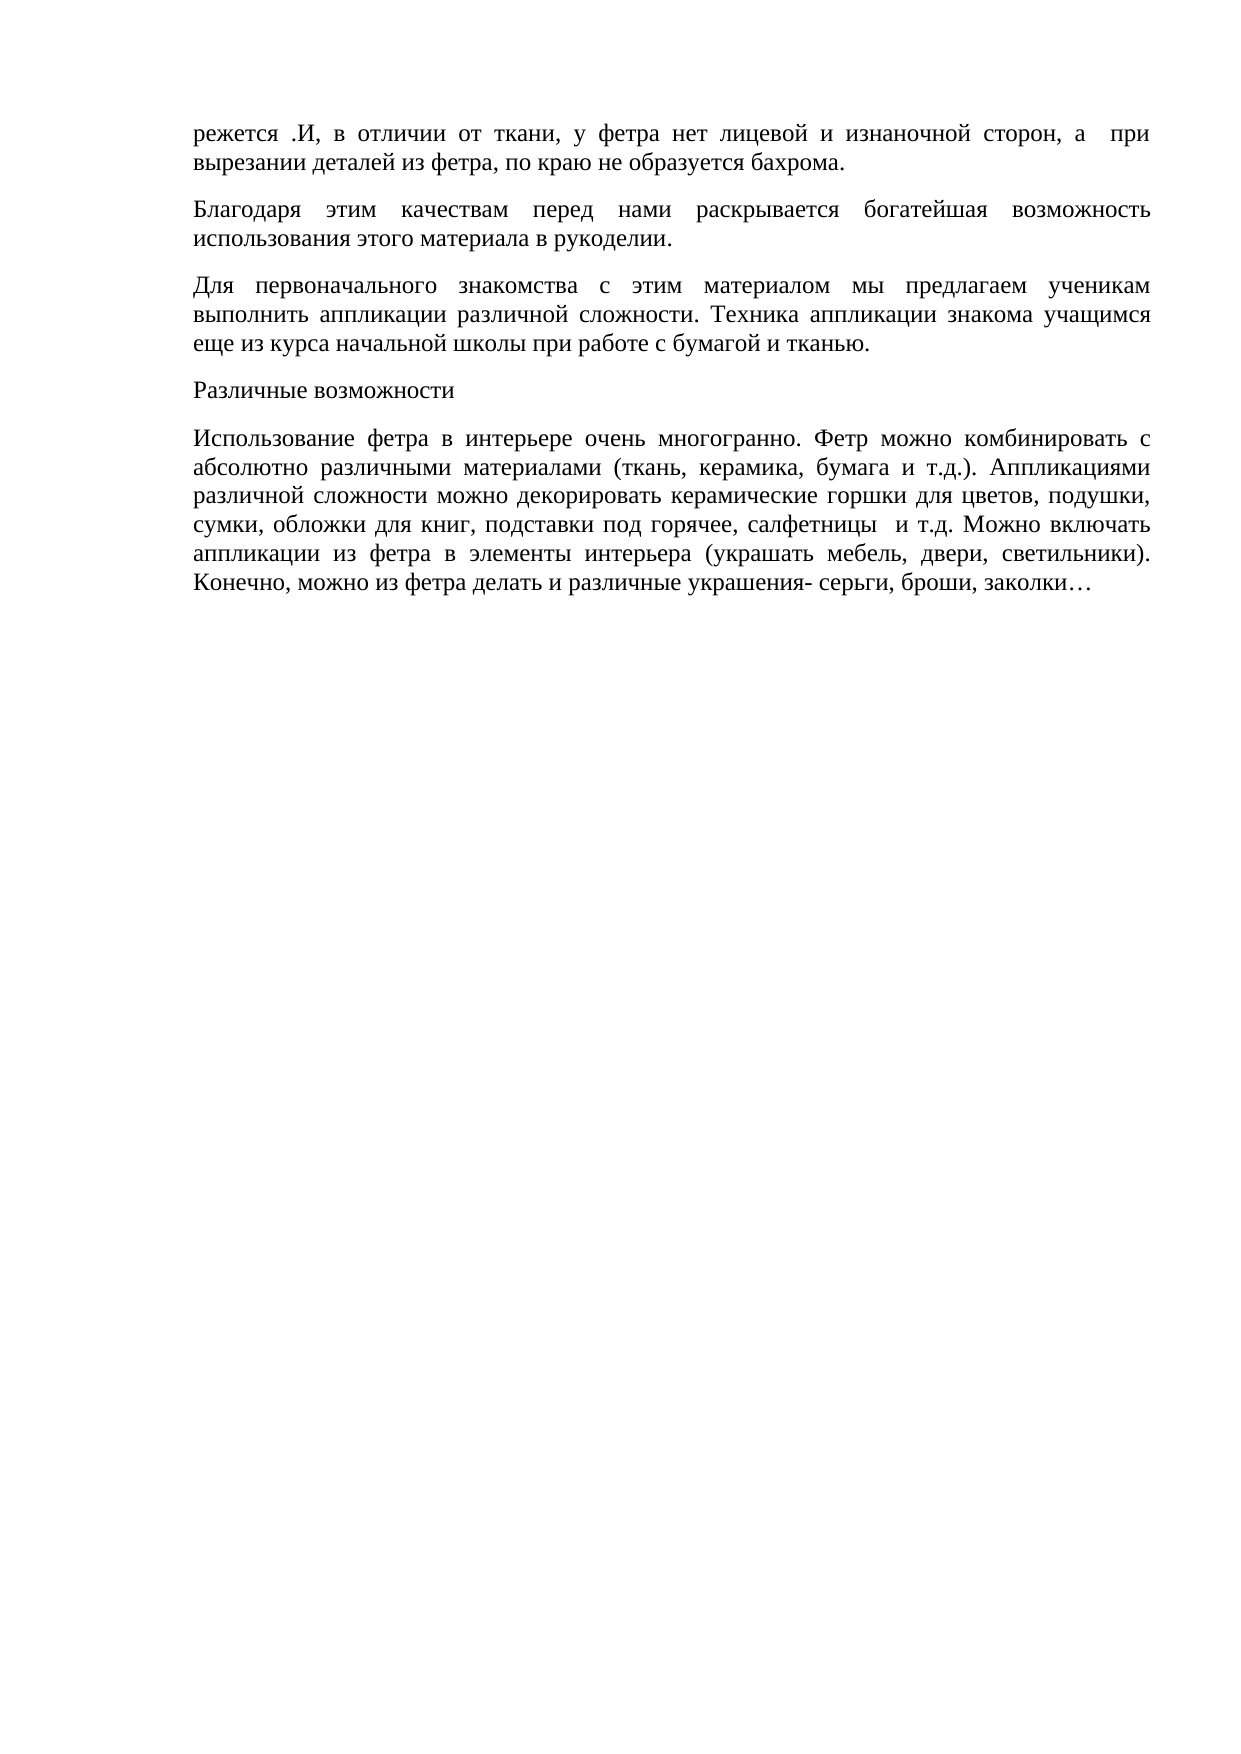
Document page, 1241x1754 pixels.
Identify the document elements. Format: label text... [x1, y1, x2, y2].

text Использование фетра в интерьере очень многогранно. Фетр можно комбинировать с абсолютно различными материалами (ткань, керамика, бумага и т.д.). Аппликациями различной сложности можно декорировать керамические горшки для цветов, подушки, сумки, обложки для книг, подставки под горячее, салфетницы и т.д. Можно включать аппликации из фетра в элементы интерьера (украшать мебель, двери, светильники). Конечно, можно из фетра делать и различные украшения- серьги, броши, заколки… [193, 423, 1152, 596]
text Благодаря этим качествам перед нами раскрывается богатейшая возможность использования этого материала в рукоделии. [193, 194, 1152, 252]
text Различные возможности [193, 376, 1152, 404]
text Для первоначального знакомства с этим материалом мы предлагаем ученикам выполнить аппликации различной сложности. Техника аппликации знакома учащимся еще из курса начальной школы при работе с бумагой и тканью. [193, 271, 1152, 357]
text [193, 118, 1152, 176]
